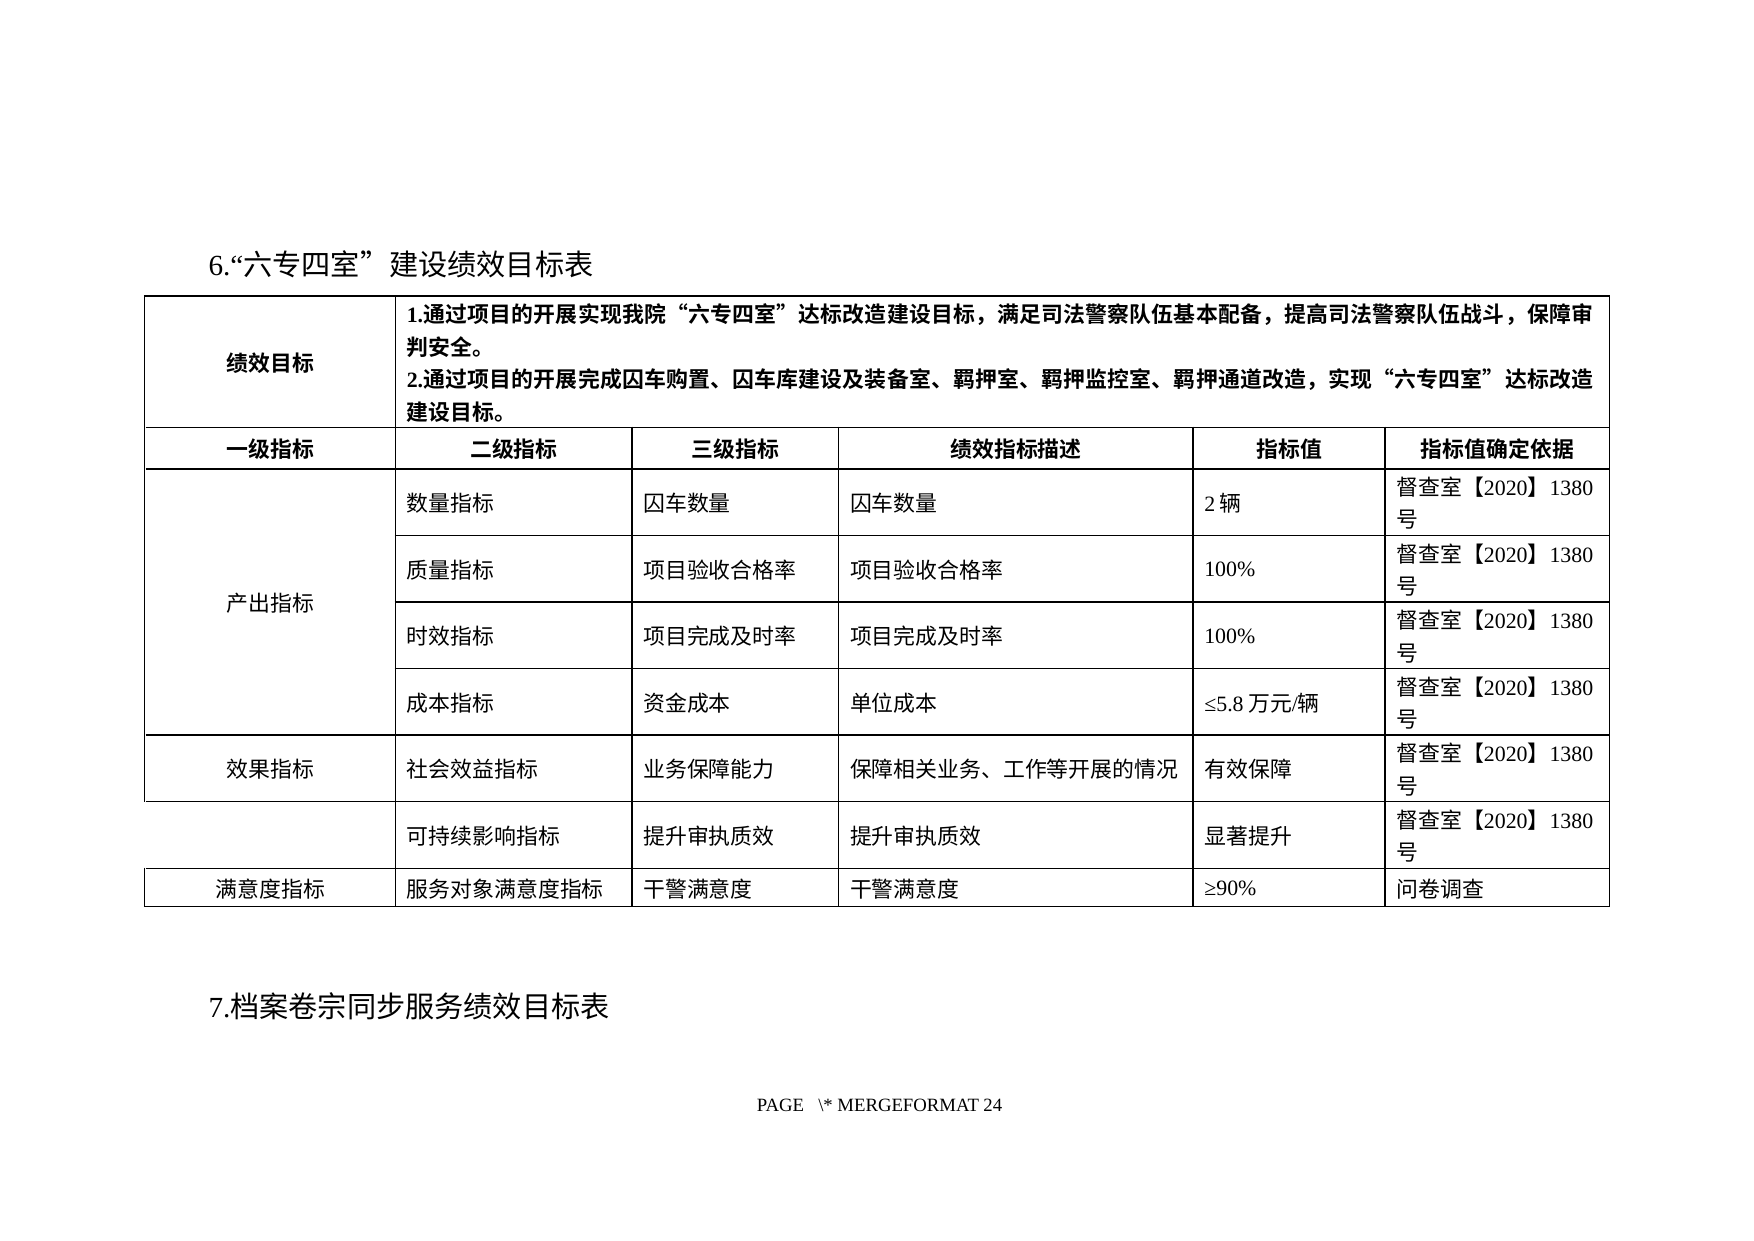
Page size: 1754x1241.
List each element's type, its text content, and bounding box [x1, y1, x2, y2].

table_cell 督查室【2020】1380号 [1386, 736, 1609, 801]
table_cell 100% [1194, 536, 1384, 601]
table_cell 一级指标 [145, 428, 395, 468]
table_cell ≤5.8万元/辆 [1194, 669, 1384, 734]
table_cell 项目完成及时率 [633, 603, 838, 668]
table_cell 提升审执质效 [633, 802, 838, 867]
table_cell 效果指标 [145, 735, 395, 801]
table_cell 三级指标 [633, 428, 838, 468]
table_cell 督查室【2020】1380号 [1386, 470, 1609, 534]
table_cell 资金成本 [633, 669, 838, 734]
table_cell 囚车数量 [633, 470, 838, 534]
table_cell 显著提升 [1194, 802, 1384, 867]
table_cell ≥90% [1194, 869, 1384, 906]
table_cell 项目完成及时率 [839, 603, 1192, 668]
table_cell 数量指标 [396, 470, 631, 534]
table_cell 保障相关业务、工作等开展的情况 [839, 736, 1192, 801]
table_cell 督查室【2020】1380号 [1386, 802, 1609, 867]
table_cell 指标值确定依据 [1386, 428, 1609, 468]
table_cell 督查室【2020】1380号 [1386, 603, 1609, 668]
table_cell 干警满意度 [839, 869, 1192, 906]
table_cell 业务保障能力 [633, 736, 838, 801]
table_cell 指标值 [1194, 428, 1384, 468]
table_cell 社会效益指标 [396, 736, 631, 801]
table_cell 100% [1194, 603, 1384, 668]
text 6.“六专四室”建设绩效目标表 [150, 230, 1604, 295]
table_cell 2辆 [1194, 470, 1384, 534]
table_cell 二级指标 [396, 428, 631, 468]
table_cell 单位成本 [839, 669, 1192, 734]
table_cell 项目验收合格率 [839, 536, 1192, 601]
table_cell 服务对象满意度指标 [396, 869, 631, 906]
table_cell 产出指标 [145, 469, 395, 734]
table_header 绩效目标 [145, 297, 395, 427]
table_cell 问卷调查 [1386, 869, 1609, 906]
table_header 1.通过项目的开展实现我院“六专四室”达标改造建设目标，满足司法警察队伍基本配备，提高司法警察队伍战斗，保障审判安全。 2.通过项目的开展完成囚车购置、囚车库建设及装备室、羁押室、羁押监控室、羁押通道改造，实现“六专四室”达标改造建设目标。 [396, 297, 1609, 427]
table_cell 绩效指标描述 [839, 428, 1192, 468]
table_cell 提升审执质效 [839, 802, 1192, 867]
table_cell 质量指标 [396, 536, 631, 601]
table_cell 干警满意度 [633, 869, 838, 906]
text 7.档案卷宗同步服务绩效目标表 [150, 972, 1604, 1037]
table_cell 成本指标 [396, 669, 631, 734]
table_cell 满意度指标 [145, 869, 395, 906]
table_cell 可持续影响指标 [396, 802, 631, 867]
table_cell 有效保障 [1194, 736, 1384, 801]
table_cell 督查室【2020】1380号 [1386, 669, 1609, 734]
table_cell 督查室【2020】1380号 [1386, 536, 1609, 601]
table_cell 时效指标 [396, 603, 631, 668]
table_cell 项目验收合格率 [633, 536, 838, 601]
table_cell 囚车数量 [839, 470, 1192, 534]
